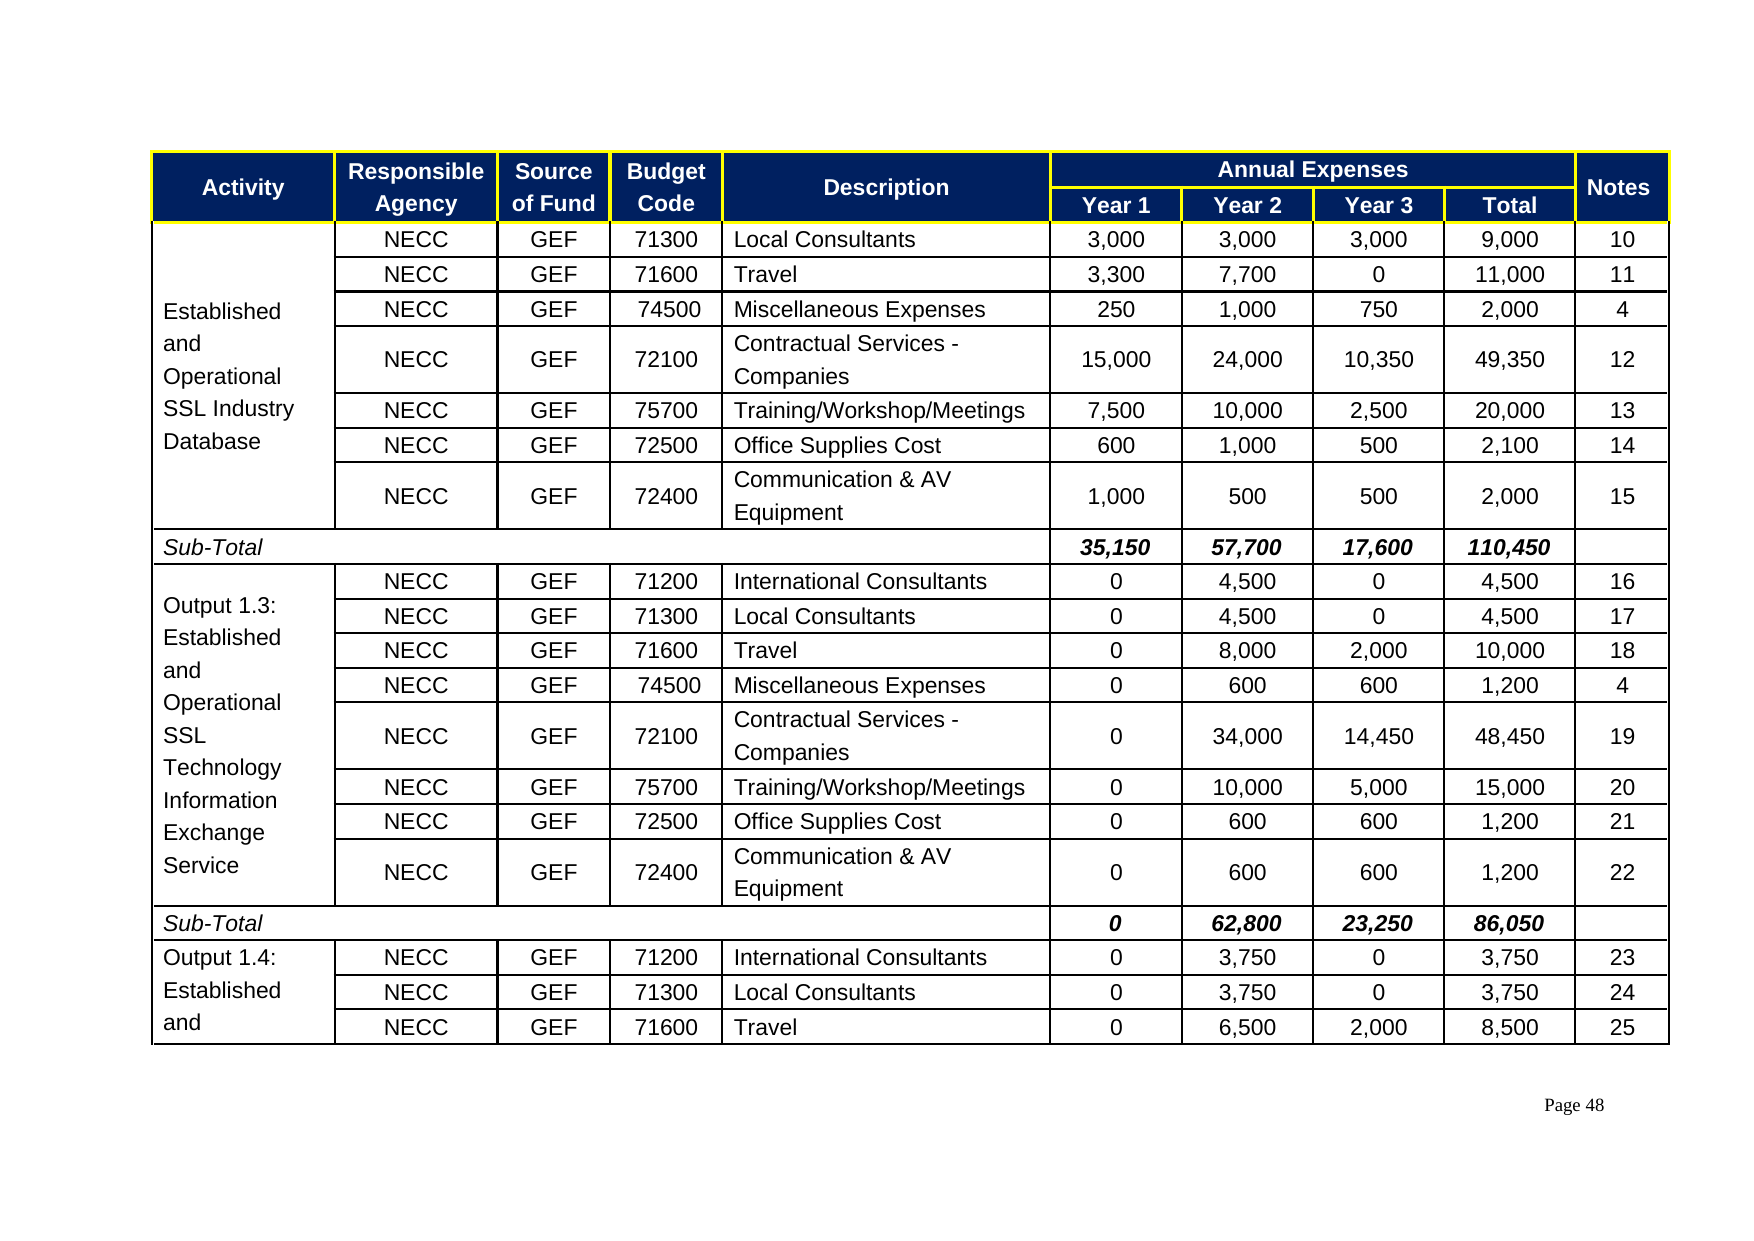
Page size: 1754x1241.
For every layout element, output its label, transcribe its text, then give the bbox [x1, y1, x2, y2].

table_cell 24 [1576, 974, 1668, 1008]
table_header Source of Fund [499, 153, 608, 221]
table_cell 4 [1576, 290, 1668, 325]
table_cell 48,450 [1445, 703, 1574, 768]
table_cell 7,500 [1051, 394, 1181, 427]
table_cell 72400 [611, 840, 721, 904]
table_cell 49,350 [1445, 327, 1574, 392]
table_cell 71300 [611, 600, 721, 632]
table_cell GEF [499, 805, 609, 837]
table_cell GEF [499, 669, 609, 701]
table_cell 72500 [611, 429, 721, 461]
table_cell NECC [336, 840, 496, 904]
table_cell 11 [1576, 256, 1668, 290]
table_cell 2,000 [1445, 463, 1574, 528]
table_cell 1,000 [1051, 463, 1181, 528]
table_cell GEF [499, 976, 609, 1008]
table_cell 3,750 [1445, 976, 1574, 1008]
table_cell 8,500 [1445, 1010, 1574, 1043]
table_cell Office Supplies Cost [723, 429, 1049, 461]
table_cell [1576, 528, 1668, 563]
table_cell NECC [336, 293, 496, 325]
table_cell 35,150 [1051, 530, 1181, 563]
table_cell 500 [1314, 429, 1443, 461]
table_cell 25 [1576, 1008, 1668, 1043]
table_cell 0 [1314, 976, 1443, 1008]
table_cell 600 [1314, 669, 1443, 701]
table_cell 0 [1051, 669, 1181, 701]
table_cell 3,000 [1183, 224, 1312, 256]
table_cell 3,000 [1051, 224, 1181, 256]
table_cell NECC [336, 429, 496, 461]
table_header Activity [153, 153, 333, 221]
table_cell 2,100 [1445, 429, 1574, 461]
table_cell 10,000 [1183, 394, 1312, 427]
table_cell 0 [1051, 805, 1181, 837]
table_cell GEF [499, 463, 609, 528]
table_cell NECC [336, 669, 496, 701]
table_cell Sub-Total [153, 906, 1049, 939]
table_cell 1,200 [1445, 805, 1574, 837]
table_cell 1,000 [1183, 429, 1312, 461]
table_cell 8,000 [1183, 634, 1312, 667]
table_cell 15,000 [1051, 327, 1181, 392]
table_cell 71300 [611, 976, 721, 1008]
table_cell 0 [1051, 1010, 1181, 1043]
table_cell 1,000 [1183, 293, 1312, 325]
table_header Description [724, 153, 1049, 221]
table_cell 74500 [611, 293, 721, 325]
table_cell 10,000 [1183, 770, 1312, 803]
table_cell GEF [499, 224, 609, 256]
table_cell Miscellaneous Expenses [723, 669, 1049, 701]
table_cell NECC [336, 703, 496, 768]
table_cell 72100 [611, 327, 721, 392]
table_header Responsible Agency [336, 153, 496, 221]
table_cell 4 [1576, 667, 1668, 701]
table_cell 250 [1051, 293, 1181, 325]
table_cell 71600 [611, 1010, 721, 1043]
table_cell International Consultants [723, 565, 1049, 597]
table_cell 16 [1576, 563, 1668, 597]
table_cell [153, 222, 334, 528]
table_cell 12 [1576, 325, 1668, 392]
table_cell Miscellaneous Expenses [723, 293, 1049, 325]
table_cell 14,450 [1314, 703, 1443, 768]
table_cell 13 [1576, 392, 1668, 427]
table_cell 0 [1314, 941, 1443, 974]
table_cell GEF [499, 840, 609, 904]
table_cell 2,000 [1314, 1010, 1443, 1043]
table_cell 10,000 [1445, 634, 1574, 667]
table_cell Local Consultants [723, 600, 1049, 632]
table_cell Output 1.3: Established and Operational SSL Technology Information Exchange Service [153, 564, 334, 904]
table_cell 600 [1183, 805, 1312, 837]
table_cell 22 [1576, 838, 1668, 904]
table_cell 71300 [611, 224, 721, 256]
table_cell 20,000 [1445, 394, 1574, 427]
table_cell GEF [499, 429, 609, 461]
table_cell GEF [499, 770, 609, 803]
table_cell NECC [336, 600, 496, 632]
table_cell GEF [499, 1010, 609, 1043]
table_cell 72400 [611, 463, 721, 528]
table_cell NECC [336, 327, 496, 392]
table_cell Output 1.4: Established and Operational SSL Applications Service Industry Accreditation System [153, 940, 334, 1043]
table_cell 500 [1314, 463, 1443, 528]
table_cell Total [1446, 189, 1574, 221]
table_cell 0 [1051, 565, 1181, 597]
table_cell 0 [1314, 258, 1443, 290]
table_cell NECC [336, 394, 496, 427]
table_header Annual Expenses [1052, 153, 1574, 186]
table_cell 600 [1314, 840, 1443, 904]
table_cell 18 [1576, 632, 1668, 667]
table_cell NECC [336, 634, 496, 667]
table_cell 6,500 [1183, 1010, 1312, 1043]
table_cell 0 [1051, 976, 1181, 1008]
table_cell GEF [499, 394, 609, 427]
table_cell 7,700 [1183, 258, 1312, 290]
table_cell 3,000 [1314, 224, 1443, 256]
table_cell 75700 [611, 770, 721, 803]
table_header Notes [1577, 153, 1668, 221]
table_cell 0 [1051, 600, 1181, 632]
table_cell 86,050 [1445, 907, 1574, 939]
table_cell 1,200 [1445, 840, 1574, 904]
table_cell 74500 [611, 669, 721, 701]
table_cell 0 [1051, 634, 1181, 667]
table_cell 4,500 [1445, 565, 1574, 597]
table_cell GEF [499, 293, 609, 325]
table_cell 0 [1051, 770, 1181, 803]
table_cell Local Consultants [723, 976, 1049, 1008]
table_cell NECC [336, 770, 496, 803]
table_cell 20 [1576, 768, 1668, 803]
table_cell 600 [1183, 669, 1312, 701]
table_cell Contractual Services - Companies [723, 703, 1049, 768]
table_header Budget Code [612, 153, 721, 221]
table_cell Sub-Total [153, 529, 1049, 563]
table_cell NECC [336, 224, 496, 256]
table_cell 10 [1576, 221, 1668, 256]
table_cell 3,750 [1183, 976, 1312, 1008]
table_cell 0 [1314, 565, 1443, 597]
table_cell 3,300 [1051, 258, 1181, 290]
table_cell 1,200 [1445, 669, 1574, 701]
table_cell 10,350 [1314, 327, 1443, 392]
table_cell 71600 [611, 258, 721, 290]
table_cell 500 [1183, 463, 1312, 528]
table_cell 14 [1576, 427, 1668, 461]
table_cell Training/Workshop/Meetings [723, 394, 1049, 427]
table_cell International Consultants [723, 941, 1049, 974]
table_cell GEF [499, 327, 609, 392]
table_cell Year 3 [1315, 189, 1443, 221]
table_cell 3,750 [1183, 941, 1312, 974]
table_cell 71200 [611, 941, 721, 974]
table_cell 72100 [611, 703, 721, 768]
table_cell 9,000 [1445, 224, 1574, 256]
table_cell Contractual Services - Companies [723, 327, 1049, 392]
table_cell GEF [499, 634, 609, 667]
table_cell Year 1 [1052, 189, 1180, 221]
table_cell 0 [1051, 840, 1181, 904]
table_cell Travel [723, 1010, 1049, 1043]
table_cell 23 [1576, 939, 1668, 974]
table_cell 0 [1314, 600, 1443, 632]
table_cell Year 2 [1183, 189, 1312, 221]
table_cell 15 [1576, 461, 1668, 528]
table_cell 4,500 [1183, 565, 1312, 597]
table_cell 17,600 [1314, 530, 1443, 563]
table_cell GEF [499, 258, 609, 290]
table_cell 4,500 [1183, 600, 1312, 632]
table_cell 71600 [611, 634, 721, 667]
table_cell 34,000 [1183, 703, 1312, 768]
table_cell 600 [1051, 429, 1181, 461]
table_cell 71200 [611, 565, 721, 597]
table_cell NECC [336, 941, 496, 974]
table_cell GEF [499, 703, 609, 768]
table_cell 2,000 [1314, 634, 1443, 667]
table_cell NECC [336, 565, 496, 597]
table_cell 11,000 [1445, 258, 1574, 290]
table_cell NECC [336, 463, 496, 528]
table_cell 23,250 [1314, 907, 1443, 939]
table_cell 0 [1051, 907, 1181, 939]
table_cell 17 [1576, 598, 1668, 632]
table_cell Communication & AV Equipment [723, 840, 1049, 904]
table_cell 600 [1183, 840, 1312, 904]
table_cell 24,000 [1183, 327, 1312, 392]
table_cell NECC [336, 805, 496, 837]
table_cell 3,750 [1445, 941, 1574, 974]
table_cell Office Supplies Cost [723, 805, 1049, 837]
table_cell 4,500 [1445, 600, 1574, 632]
table_cell Communication & AV Equipment [723, 463, 1049, 528]
table_cell 2,000 [1445, 293, 1574, 325]
table_cell 57,700 [1183, 530, 1312, 563]
table_cell Local Consultants [723, 224, 1049, 256]
table_cell Training/Workshop/Meetings [723, 770, 1049, 803]
table_cell Travel [723, 258, 1049, 290]
table_cell NECC [336, 1010, 496, 1043]
table_cell 15,000 [1445, 770, 1574, 803]
table_cell 21 [1576, 803, 1668, 837]
table_cell 750 [1314, 293, 1443, 325]
table_cell 600 [1314, 805, 1443, 837]
table_cell 110,450 [1445, 530, 1574, 563]
table_cell 2,500 [1314, 394, 1443, 427]
table_cell Travel [723, 634, 1049, 667]
table_cell NECC [336, 258, 496, 290]
table_cell GEF [499, 600, 609, 632]
table_cell 0 [1051, 703, 1181, 768]
table_cell [1576, 905, 1668, 939]
table_cell 72500 [611, 805, 721, 837]
table_cell 0 [1051, 941, 1181, 974]
table_cell 75700 [611, 394, 721, 427]
table_cell GEF [499, 941, 609, 974]
table_cell GEF [499, 565, 609, 597]
table_cell 19 [1576, 701, 1668, 768]
table_cell 5,000 [1314, 770, 1443, 803]
table_cell NECC [336, 976, 496, 1008]
table_cell 62,800 [1183, 907, 1312, 939]
